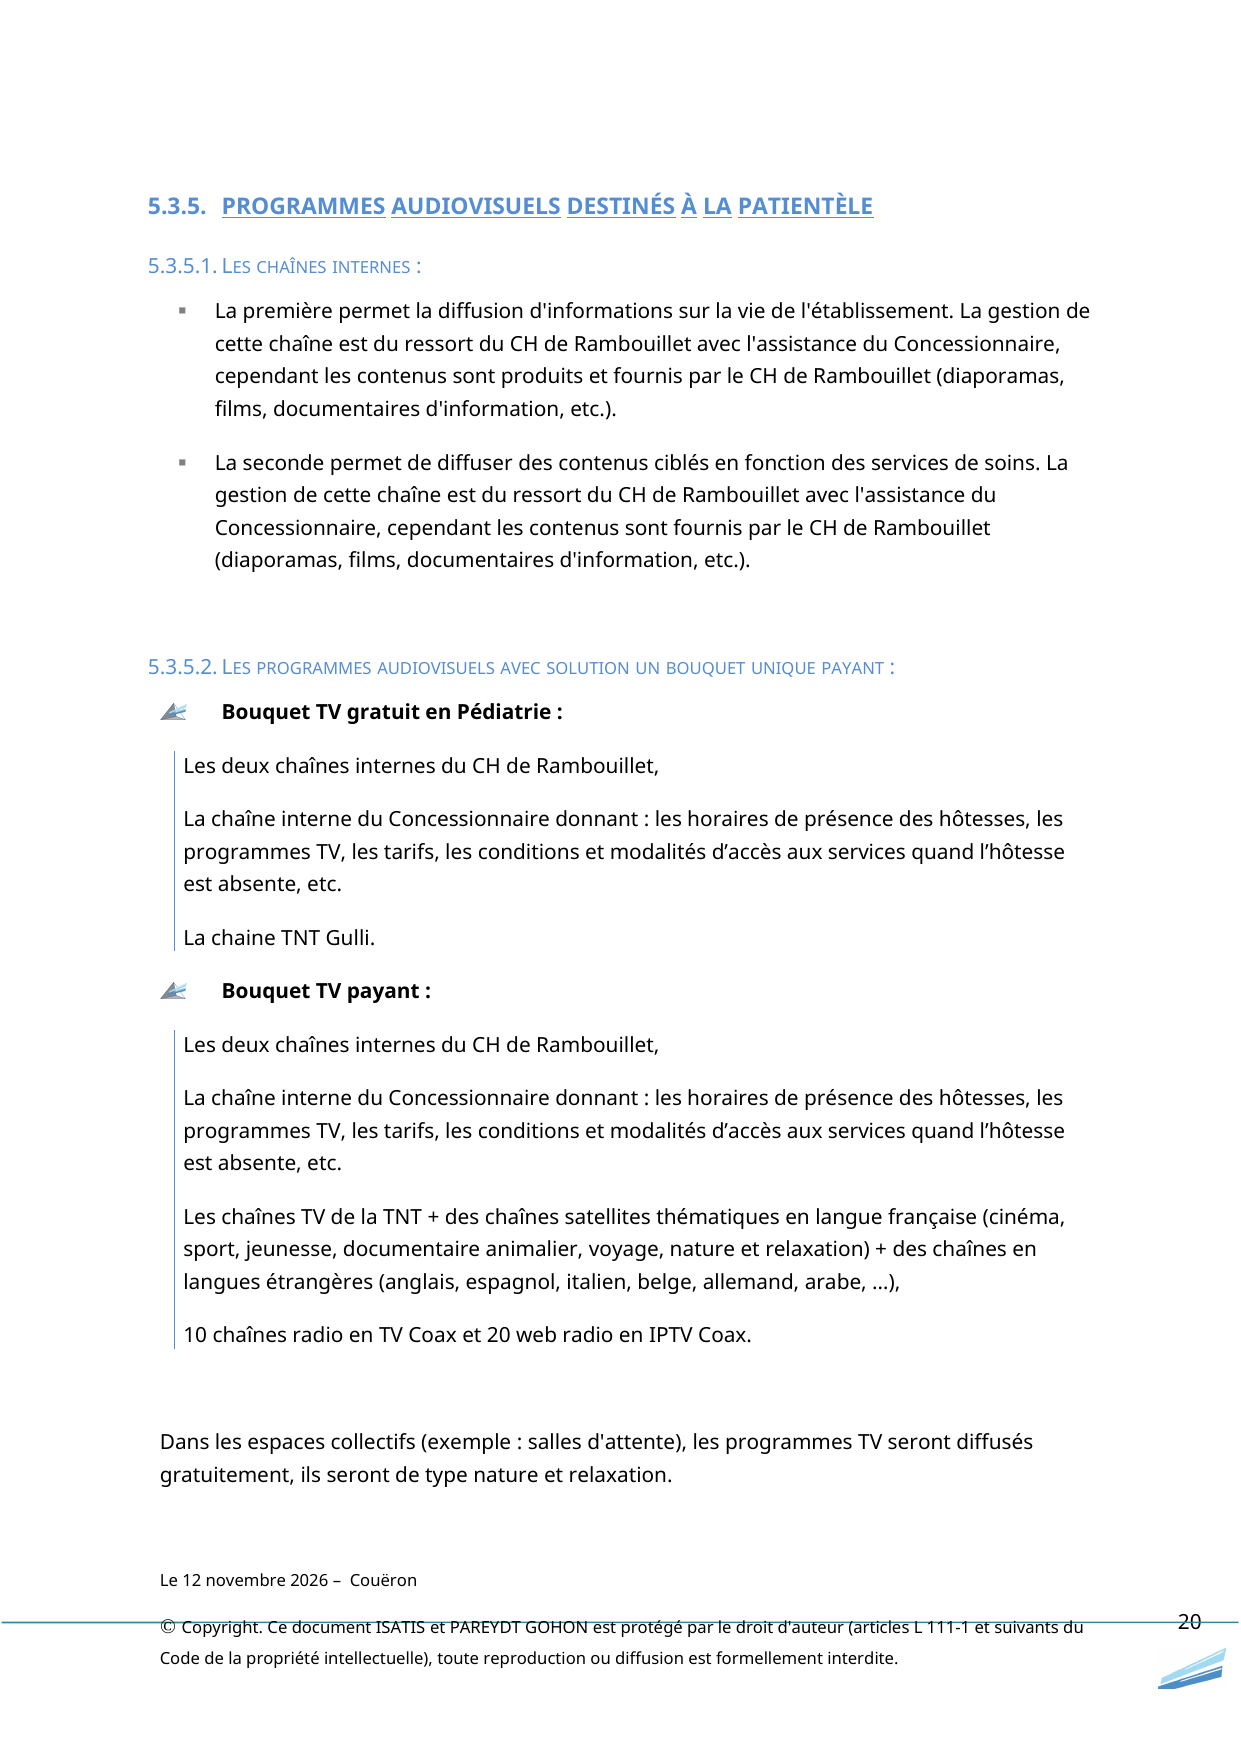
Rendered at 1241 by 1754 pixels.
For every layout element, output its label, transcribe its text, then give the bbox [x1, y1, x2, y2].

text Les deux chaînes internes du CH de Rambouillet, [175, 751, 1092, 779]
picture [160, 703, 187, 720]
text Dans les espaces collectifs (exemple : salles d'attente), les programmes TV seront diffusés gratuitement, ils seront de type nature et relaxation. [159, 1427, 1092, 1488]
subtitle Programmes audiovisuels destinés à la patientèle [148, 190, 1092, 222]
subtitle Les chaînes internes : [148, 251, 1092, 280]
text La seconde permet de diffuser des contenus ciblés en fonction des services de soins. La gestion de cette chaîne est du ressort du CH de Rambouillet avec l'assistance du Concessionnaire, cependant les contenus sont fournis par le CH de Rambouillet (diaporamas, films, documentaires d'information, etc.). [177, 448, 1092, 574]
text 10 chaînes radio en TV Coax et 20 web radio en IPTV Coax. [175, 1321, 1092, 1349]
text La chaîne interne du Concessionnaire donnant : les horaires de présence des hôtesses, les programmes TV, les tarifs, les conditions et modalités d’accès aux services quand l’hôtesse est absente, etc. [175, 1083, 1092, 1177]
text La première permet la diffusion d'informations sur la vie de l'établissement. La gestion de cette chaîne est du ressort du CH de Rambouillet avec l'assistance du Concessionnaire, cependant les contenus sont produits et fournis par le CH de Rambouillet (diaporamas, films, documentaires d'information, etc.). [177, 296, 1092, 423]
text Les deux chaînes internes du CH de Rambouillet, [175, 1030, 1092, 1058]
text Bouquet TV payant : [159, 976, 1092, 1005]
picture [160, 982, 187, 999]
subtitle Les programmes audiovisuels avec solution un bouquet unique payant : [148, 652, 1092, 681]
picture [1157, 1647, 1227, 1689]
text Bouquet TV gratuit en Pédiatrie : [159, 697, 1092, 726]
text La chaine TNT Gulli. [175, 923, 1092, 951]
text Les chaînes TV de la TNT + des chaînes satellites thématiques en langue française (cinéma, sport, jeunesse, documentaire animalier, voyage, nature et relaxation) + des chaînes en langues étrangères (anglais, espagnol, italien, belge, allemand, arabe, …), [175, 1202, 1092, 1296]
text La chaîne interne du Concessionnaire donnant : les horaires de présence des hôtesses, les programmes TV, les tarifs, les conditions et modalités d’accès aux services quand l’hôtesse est absente, etc. [175, 804, 1092, 898]
